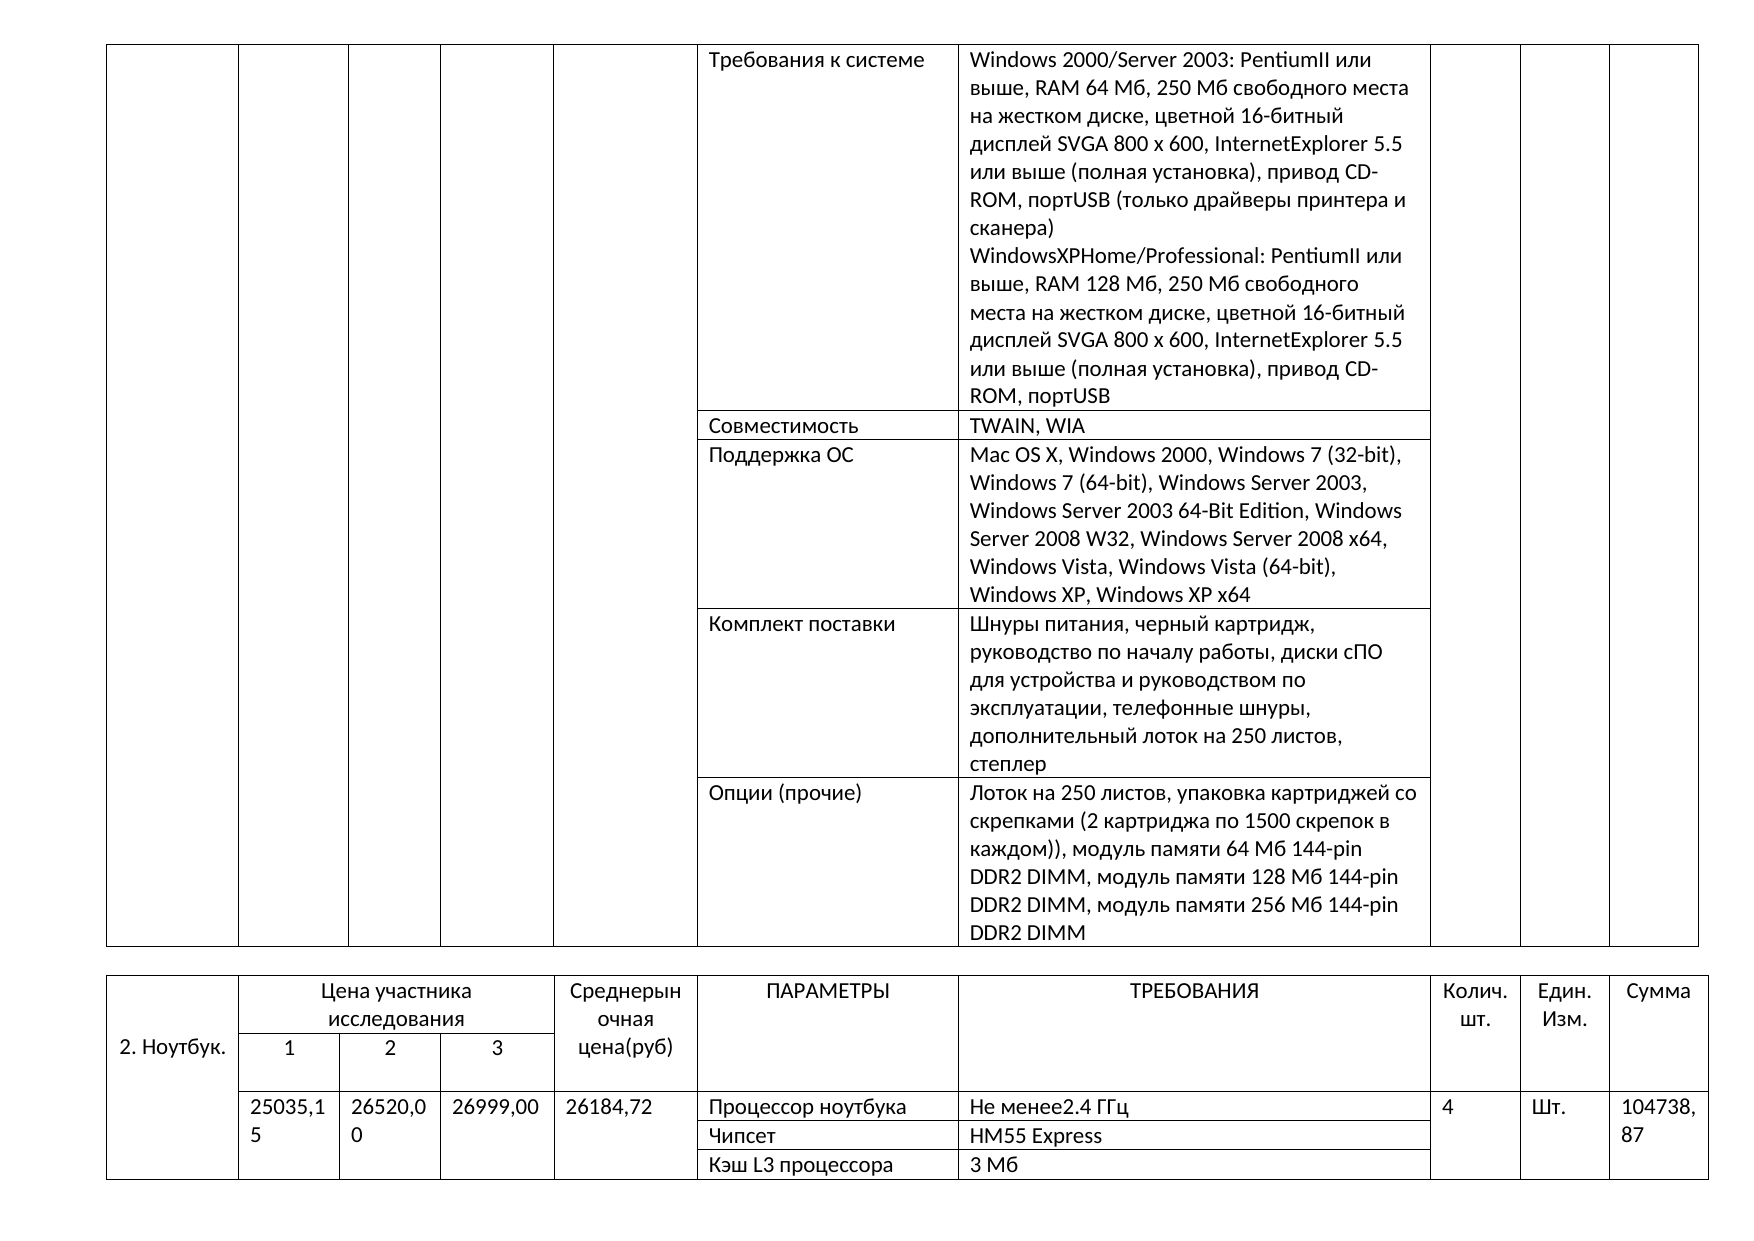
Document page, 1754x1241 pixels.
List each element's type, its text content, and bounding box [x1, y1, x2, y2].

table_cell Совместимость [698, 411, 958, 439]
table_header Един.Изм. [1521, 976, 1609, 1091]
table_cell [698, 1150, 958, 1178]
table_cell 3 Мб [959, 1150, 1430, 1178]
table_cell Опции (прочие) [698, 778, 958, 946]
table_cell 4 [1431, 1092, 1520, 1178]
table_cell Шнуры питания, черный картридж, руководство по началу работы, диски сПО для устройства и руководством по эксплуатации, телефонные шнуры, дополнительный лоток на 250 листов, степлер [959, 609, 1430, 777]
table_cell Комплект поставки [698, 609, 958, 777]
table_cell Windows 2000/Server 2003: PentiumII или выше, RAM 64 Мб, 250 Мб свободного места на жестком диске, цветной 16-битный дисплей SVGA 800 x 600, InternetExplorer 5.5 или выше (полная установка), привод CD-ROM, портUSB (только драйверы принтера и сканера) WindowsXPHome/Professional: PentiumII или выше, RAM 128 Мб, 250 Мб свободного места на жестком диске, цветной 16-битный дисплей SVGA 800 x 600, InternetExplorer 5.5 или выше (полная установка), привод CD-ROM, портUSB [959, 45, 1430, 410]
table_header ПАРАМЕТРЫ [698, 976, 958, 1091]
table_header Сумма [1610, 976, 1708, 1091]
table_cell TWAIN, WIA [959, 411, 1430, 439]
table_header Цена участника исследования [239, 976, 554, 1032]
table_cell Лоток на 250 листов, упаковка картриджей со скрепками (2 картриджа по 1500 скрепок в каждом)), модуль памяти 64 Мб 144-pin DDR2 DIMM, модуль памяти 128 Мб 144-pin DDR2 DIMM, модуль памяти 256 Мб 144-pin DDR2 DIMM [959, 778, 1430, 946]
table_cell Чипсет [698, 1121, 958, 1149]
table_cell 26520,00 [340, 1092, 440, 1178]
table_cell 2 [340, 1034, 440, 1091]
table_cell Mac OS X, Windows 2000, Windows 7 (32-bit), Windows 7 (64-bit), Windows Server 2003, Windows Server 2003 64-Bit Edition, Windows Server 2008 W32, Windows Server 2008 x64, Windows Vista, Windows Vista (64-bit), Windows XP, Windows XP x64 [959, 440, 1430, 608]
table_header Среднерыночная цена(руб) [555, 976, 697, 1091]
table_cell 3 [441, 1034, 554, 1091]
table_cell 25035,15 [239, 1092, 339, 1178]
table_cell 26184,72 [555, 1092, 697, 1178]
table_header Колич.шт. [1431, 976, 1520, 1091]
table_cell Не менее2.4 ГГц [959, 1092, 1430, 1120]
table_cell Требования к системе [698, 45, 958, 410]
table_header ТРЕБОВАНИЯ [959, 976, 1430, 1091]
table_cell HM55 Express [959, 1121, 1430, 1149]
table_cell 26999,00 [441, 1092, 554, 1178]
table_cell 104738,87 [1610, 1092, 1708, 1178]
table_cell Шт. [1521, 1092, 1609, 1178]
table_cell 1 [239, 1034, 339, 1091]
table_header 2. Ноутбук. [107, 976, 238, 1178]
table_cell Процессор ноутбука [698, 1092, 958, 1120]
table_cell Поддержка ОС [698, 440, 958, 608]
